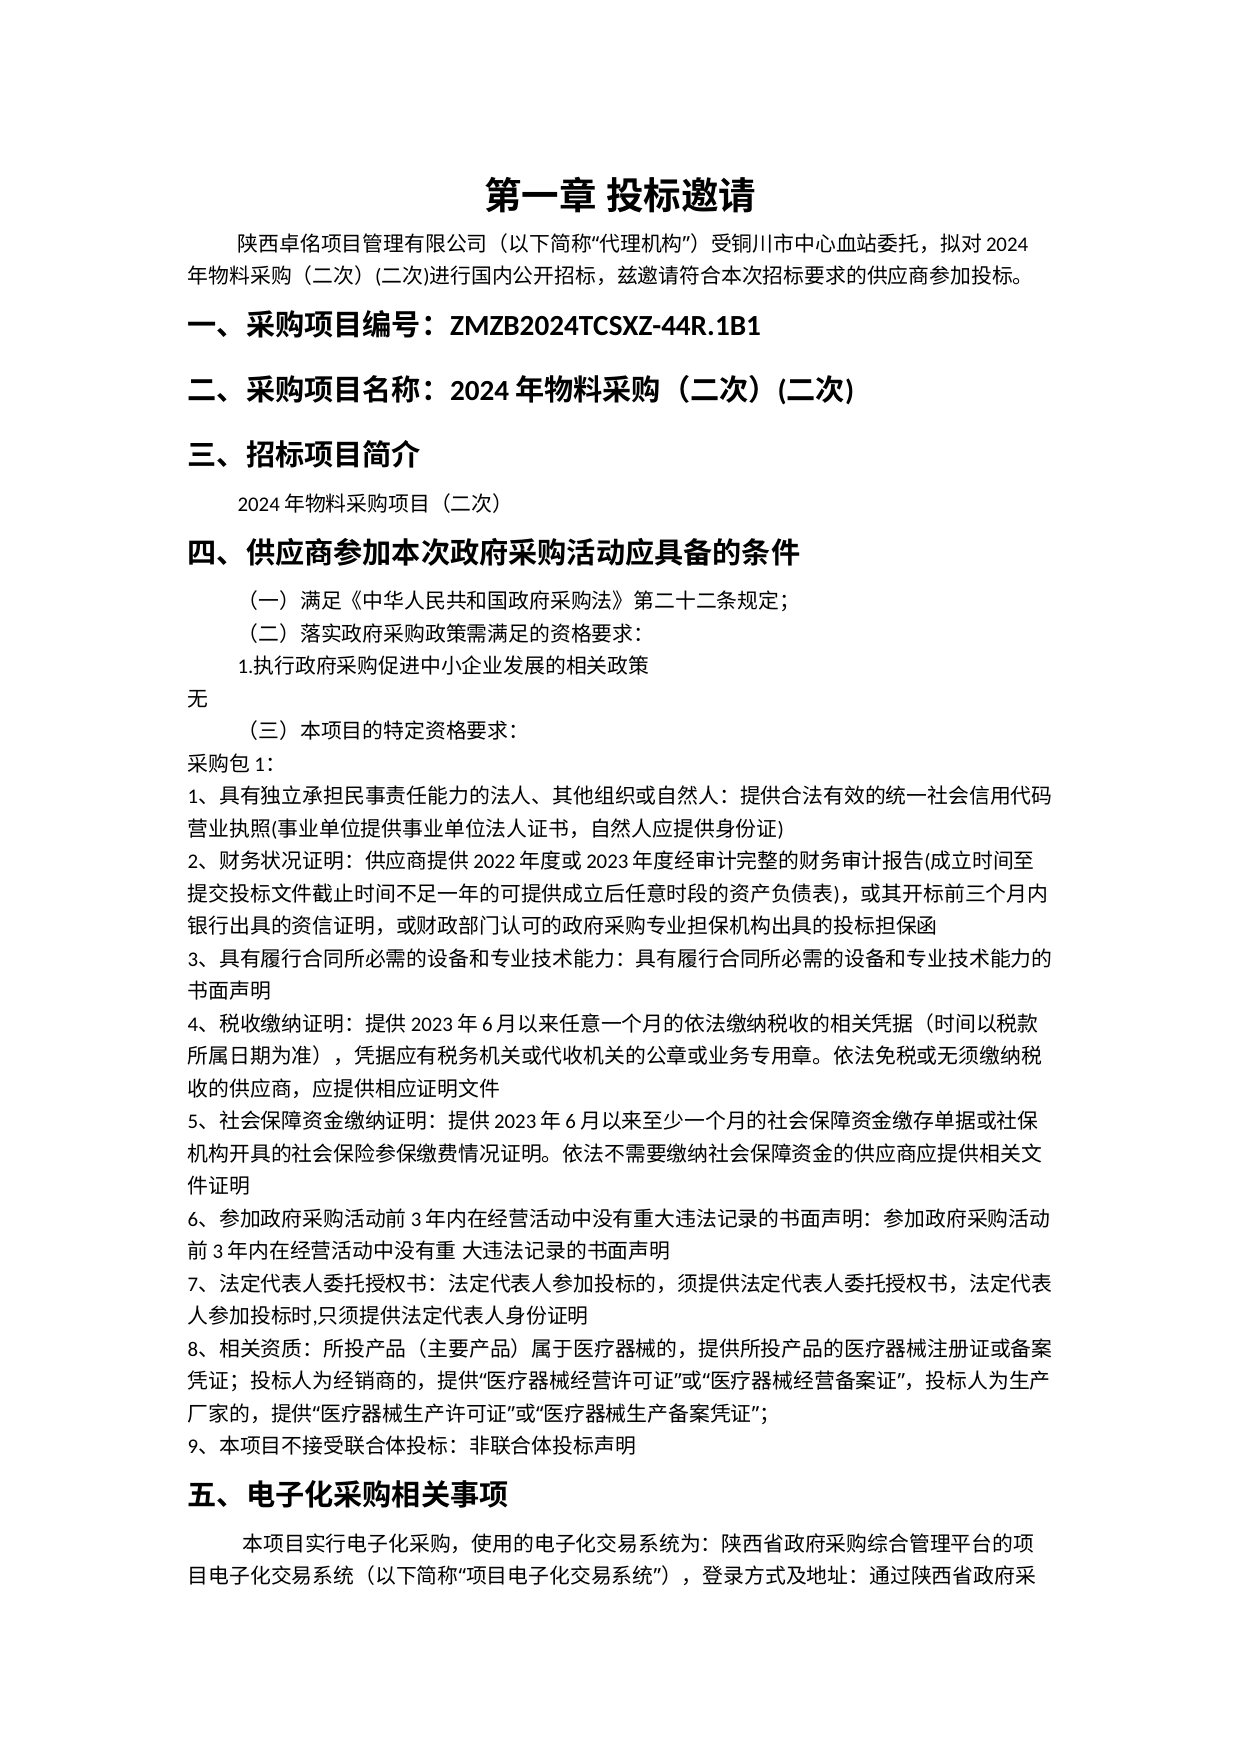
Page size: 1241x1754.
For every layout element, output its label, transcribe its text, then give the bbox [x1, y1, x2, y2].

text 5、社会保障资金缴纳证明：提供2023年6月以来至少一个月的社会保障资金缴存单据或社保机构开具的社会保险参保缴费情况证明。依法不需要缴纳社会保障资金的供应商应提供相关文件证明 [187, 1104, 1053, 1202]
text （二）落实政府采购政策需满足的资格要求： [187, 617, 1053, 649]
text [187, 1527, 1053, 1592]
text 9、本项目不接受联合体投标：非联合体投标声明 [187, 1429, 1053, 1462]
text 2、财务状况证明：供应商提供2022年度或2023年度经审计完整的财务审计报告(成立时间至提交投标文件截止时间不足一年的可提供成立后任意时段的资产负债表)，或其开标前三个月内银行出具的资信证明，或财政部门认可的政府采购专业担保机构出具的投标担保函 [187, 844, 1053, 942]
text 陕西卓佲项目管理有限公司（以下简称“代理机构”）受铜川市中心血站委托，拟对2024年物料采购（二次）(二次)进行国内公开招标，兹邀请符合本次招标要求的供应商参加投标。 [187, 227, 1053, 292]
text 二、采购项目名称：2024年物料采购（二次）(二次) [187, 357, 1053, 422]
text 1、具有独立承担民事责任能力的法人、其他组织或自然人：提供合法有效的统一社会信用代码营业执照(事业单位提供事业单位法人证书，自然人应提供身份证) [187, 779, 1053, 844]
text 三、招标项目简介 [187, 422, 1053, 487]
text （一）满足《中华人民共和国政府采购法》第二十二条规定； [187, 584, 1053, 617]
text （三）本项目的特定资格要求： [187, 714, 1053, 747]
text 2024年物料采购项目（二次） [187, 487, 1053, 519]
text 7、法定代表人委托授权书：法定代表人参加投标的，须提供法定代表人委托授权书，法定代表人参加投标时,只须提供法定代表人身份证明 [187, 1267, 1053, 1332]
text 五、电子化采购相关事项 [187, 1462, 1053, 1527]
text 6、参加政府采购活动前3年内在经营活动中没有重大违法记录的书面声明：参加政府采购活动前3年内在经营活动中没有重 大违法记录的书面声明 [187, 1202, 1053, 1267]
text 一、采购项目编号：ZMZB2024TCSXZ-44R.1B1 [187, 292, 1053, 357]
text 4、税收缴纳证明：提供2023年6月以来任意一个月的依法缴纳税收的相关凭据（时间以税款所属日期为准），凭据应有税务机关或代收机关的公章或业务专用章。依法免税或无须缴纳税收的供应商，应提供相应证明文件 [187, 1007, 1053, 1104]
text 采购包1： [187, 747, 1053, 779]
text 1.执行政府采购促进中小企业发展的相关政策 [187, 649, 1053, 682]
text 3、具有履行合同所必需的设备和专业技术能力：具有履行合同所必需的设备和专业技术能力的书面声明 [187, 942, 1053, 1007]
text 第一章 投标邀请 [187, 162, 1053, 227]
text 8、相关资质：所投产品（主要产品）属于医疗器械的，提供所投产品的医疗器械注册证或备案凭证；投标人为经销商的，提供“医疗器械经营许可证”或“医疗器械经营备案证”，投标人为生产厂家的，提供“医疗器械生产许可证”或“医疗器械生产备案凭证”； [187, 1332, 1053, 1429]
text 四、供应商参加本次政府采购活动应具备的条件 [187, 519, 1053, 584]
text 无 [187, 682, 1053, 714]
